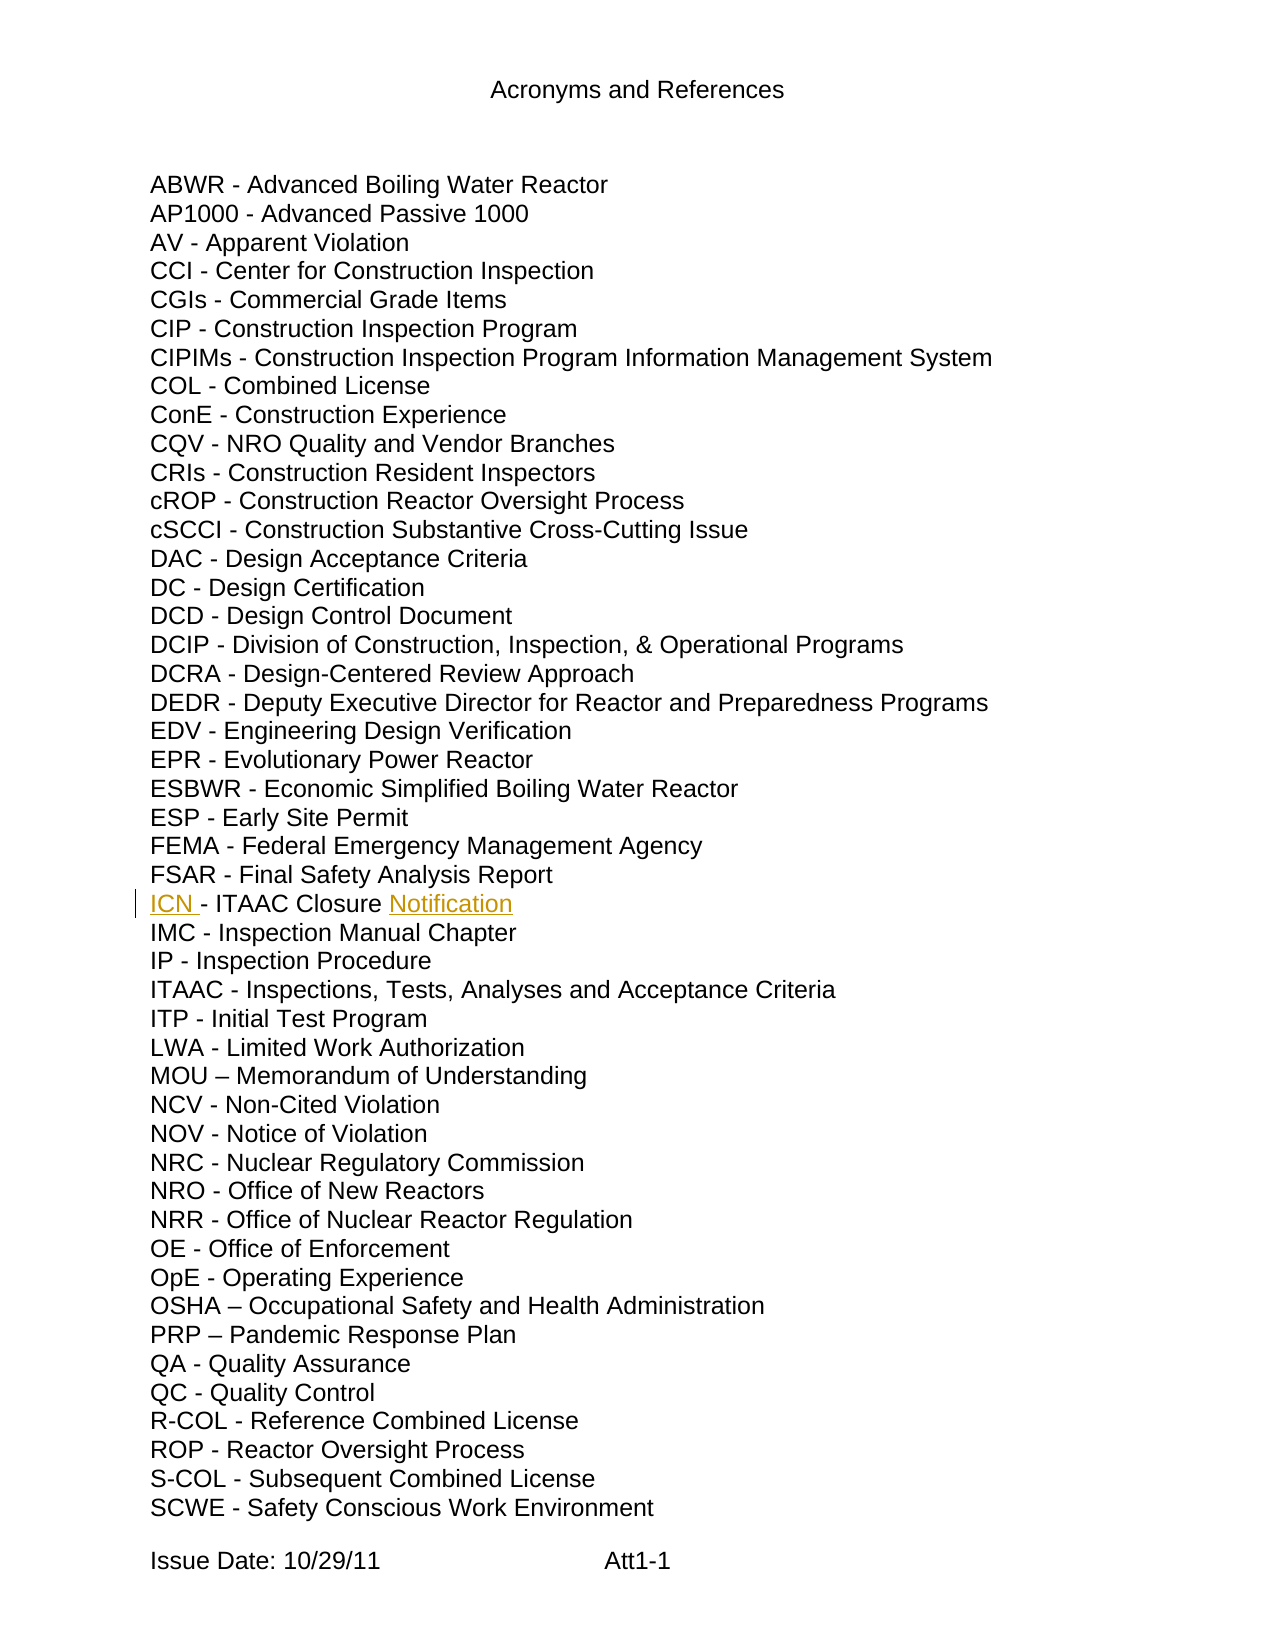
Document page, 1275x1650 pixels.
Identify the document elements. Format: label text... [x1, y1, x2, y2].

text ITAAC - Inspections, Tests, Analyses and Acceptance Criteria [150, 975, 1125, 1004]
text CCI - Center for Construction Inspection [150, 256, 1125, 285]
text NRR - Office of Nuclear Reactor Regulation [150, 1205, 1125, 1234]
text - ITAAC Closure [150, 889, 1125, 917]
text DC - Design Certification [150, 572, 1125, 601]
text S-COL - Subsequent Combined License [150, 1464, 1125, 1492]
text NRO - Office of New Reactors [150, 1176, 1125, 1205]
text ABWR - Advanced Boiling Water Reactor [150, 170, 1125, 199]
text DAC - Design Acceptance Criteria [150, 544, 1125, 572]
text CIPIMs - Construction Inspection Program Information Management System [150, 342, 1125, 371]
text ESBWR - Economic Simplified Boiling Water Reactor [150, 774, 1125, 802]
text DCIP - Division of Construction, Inspection, & Operational Programs [150, 630, 1125, 659]
text AV - Apparent Violation [150, 227, 1125, 256]
text AP1000 - Advanced Passive 1000 [150, 199, 1125, 227]
text OE - Office of Enforcement [150, 1234, 1125, 1262]
text DEDR - Deputy Executive Director for Reactor and Preparedness Programs [150, 687, 1125, 716]
text OSHA – Occupational Safety and Health Administration [150, 1291, 1125, 1320]
text FSAR - Final Safety Analysis Report [150, 860, 1125, 889]
text CRIs - Construction Resident Inspectors [150, 457, 1125, 486]
text COL - Combined License [150, 371, 1125, 400]
text QC - Quality Control [150, 1377, 1125, 1406]
text SCWE - Safety Conscious Work Environment [150, 1492, 1125, 1521]
text PRP – Pandemic Response Plan [150, 1320, 1125, 1349]
text R-COL - Reference Combined License [150, 1406, 1125, 1435]
text ITP - Initial Test Program [150, 1004, 1125, 1032]
text NRC - Nuclear Regulatory Commission [150, 1147, 1125, 1176]
text LWA - Limited Work Authorization [150, 1032, 1125, 1061]
text EDV - Engineering Design Verification [150, 716, 1125, 745]
text cSCCI - Construction Substantive Cross-Cutting Issue [150, 515, 1125, 544]
text EPR - Evolutionary Power Reactor [150, 745, 1125, 774]
text CIP - Construction Inspection Program [150, 314, 1125, 342]
text IMC - Inspection Manual Chapter [150, 917, 1125, 946]
text MOU – Memorandum of Understanding [150, 1061, 1125, 1090]
text CGIs - Commercial Grade Items [150, 285, 1125, 314]
text cROP - Construction Reactor Oversight Process [150, 486, 1125, 515]
text ESP - Early Site Permit [150, 802, 1125, 831]
text FEMA - Federal Emergency Management Agency [150, 831, 1125, 860]
text NOV - Notice of Violation [150, 1119, 1125, 1147]
text NCV - Non-Cited Violation [150, 1090, 1125, 1119]
text QA - Quality Assurance [150, 1349, 1125, 1377]
text OpE - Operating Experience [150, 1262, 1125, 1291]
text CQV - NRO Quality and Vendor Branches [150, 429, 1125, 457]
text IP - Inspection Procedure [150, 946, 1125, 975]
text DCD - Design Control Document [150, 601, 1125, 630]
text ROP - Reactor Oversight Process [150, 1435, 1125, 1464]
text DCRA - Design-Centered Review Approach [150, 659, 1125, 687]
text ConE - Construction Experience [150, 400, 1125, 429]
